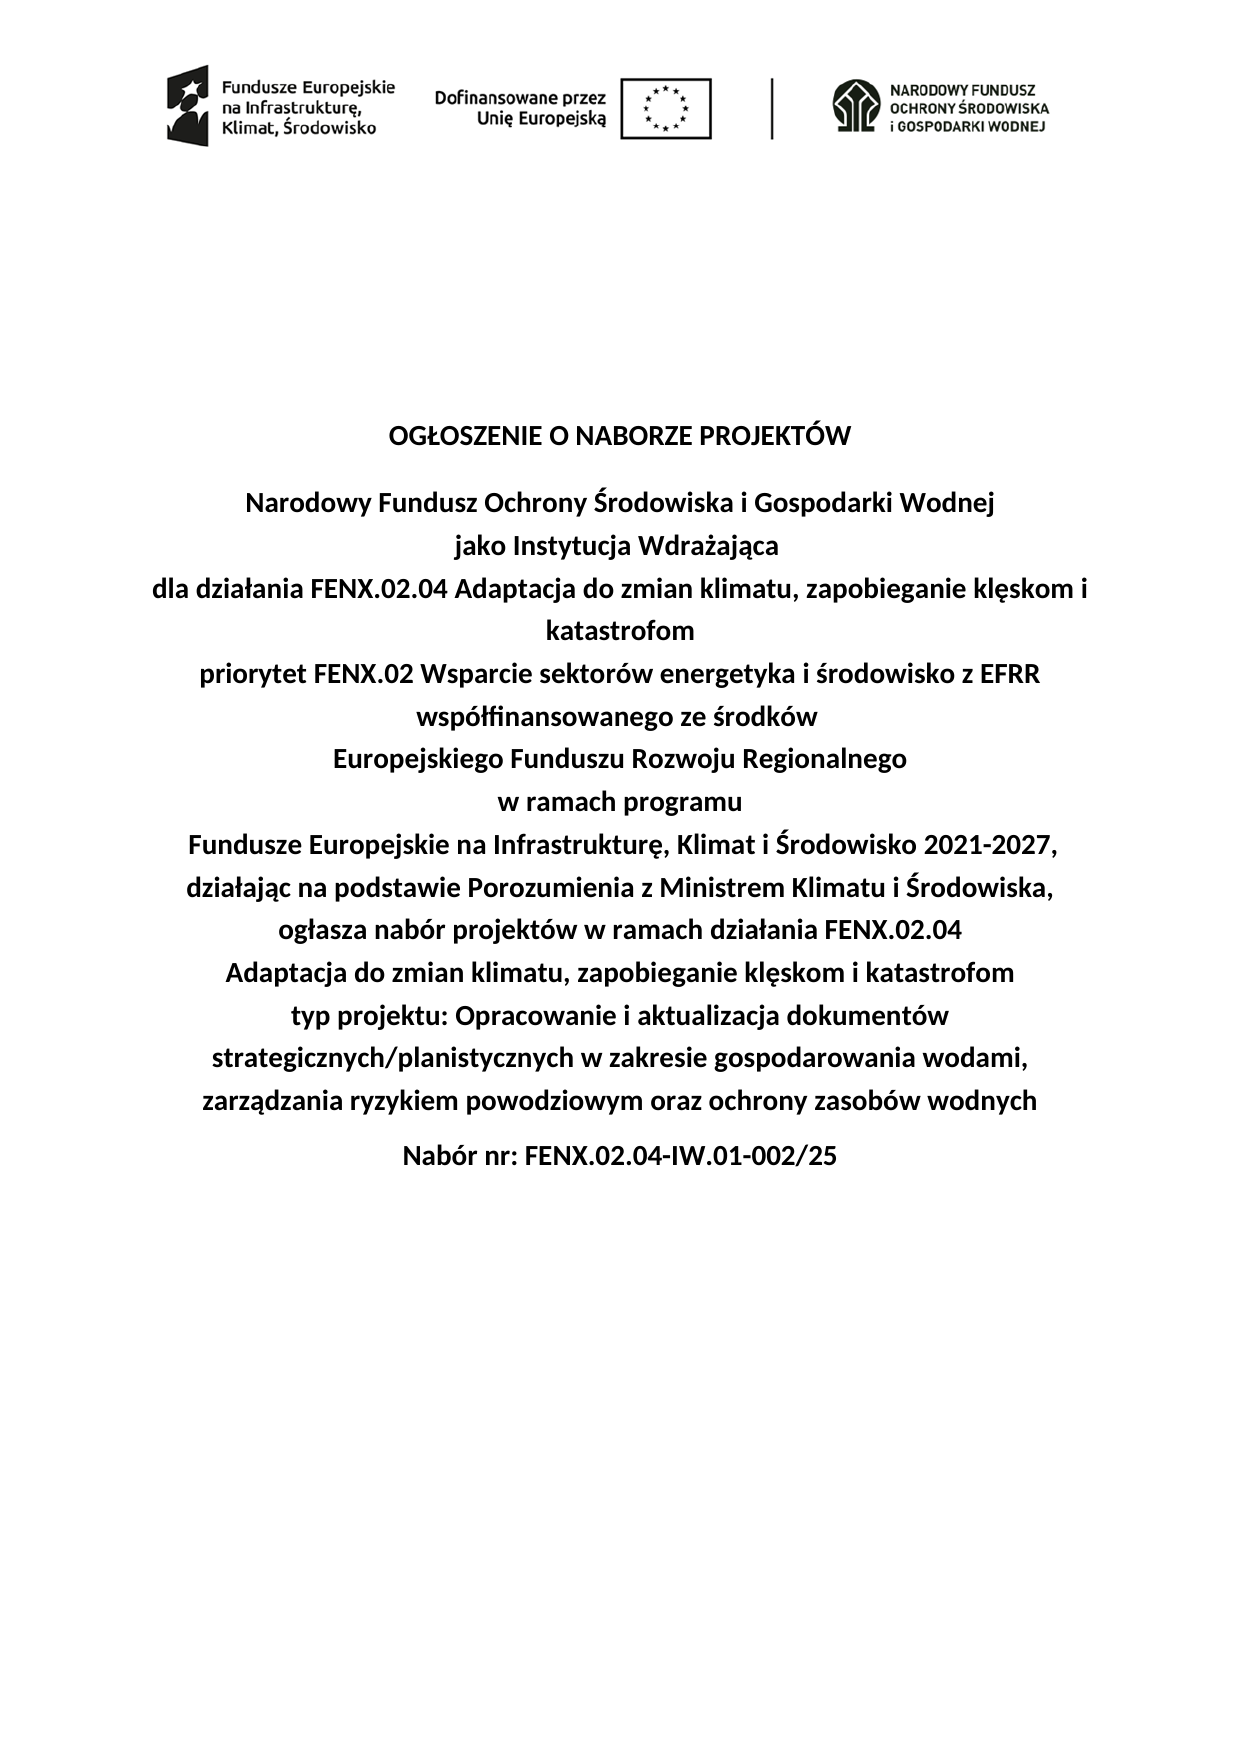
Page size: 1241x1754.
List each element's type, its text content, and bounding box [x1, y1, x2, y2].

text Nabór nr: FENX.02.04-IW.01-002/25 [148, 1137, 1092, 1173]
subtitle OGŁOSZENIE O NABORZE PROJEKTÓW [148, 417, 1092, 452]
picture [147, 44, 1093, 167]
title Narodowy Fundusz Ochrony Środowiska i Gospodarki Wodnej jako Instytucja Wdrażająca dla działania FENX.02.04 Adaptacja do zmian klimatu, zapobieganie klęskom i katastrofom priorytet FENX.02 Wsparcie sektorów energetyka i środowisko z EFRR współfinansowanego ze środków Europejskiego Funduszu Rozwoju Regionalnego w ramach programu Fundusze Europejskie na Infrastrukturę, Klimat i Środowisko 2021-2027, działając na podstawie Porozumienia z Ministrem Klimatu i Środowiska, ogłasza nabór projektów w ramach działania FENX.02.04 Adaptacja do zmian klimatu, zapobieganie klęskom i katastrofom typ projektu: Opracowanie i aktualizacja dokumentów strategicznych/planistycznych w zakresie gospodarowania wodami, zarządzania ryzykiem powodziowym oraz ochrony zasobów wodnych [148, 484, 1092, 1118]
